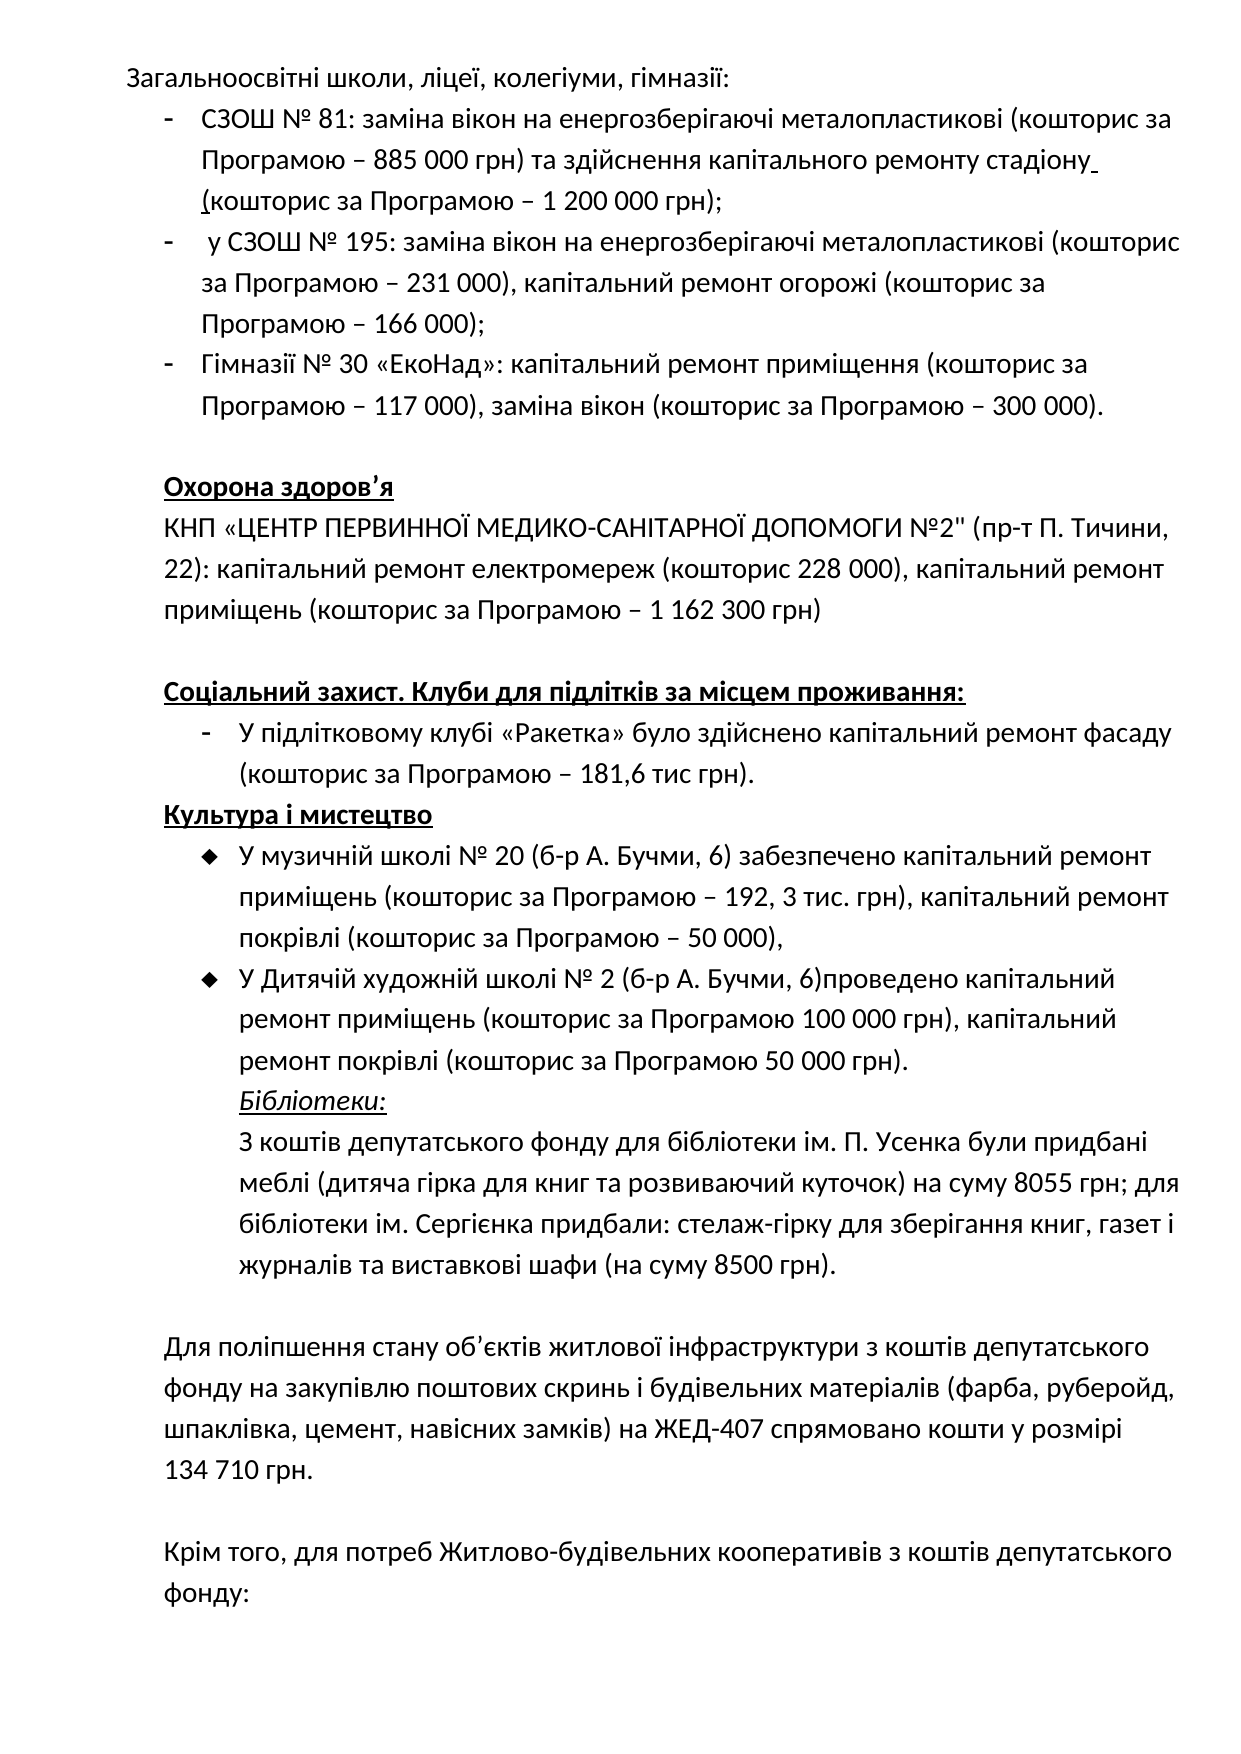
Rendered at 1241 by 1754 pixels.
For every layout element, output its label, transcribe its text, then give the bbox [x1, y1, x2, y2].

list Бібліотеки: [239, 1082, 1181, 1118]
list Культура і мистецтво [164, 796, 1181, 832]
list Крім того, для потреб Житлово-будівельних кооперативів з коштів депутатського фонду: [164, 1533, 1181, 1609]
list у СЗОШ № 195: заміна вікон на енергозберігаючі металопластикові (кошторис за Програмою – 231 000), капітальний ремонт огорожі (кошторис за Програмою – 166 000); [164, 223, 1181, 340]
text Загальноосвітні школи, ліцеї, колегіуми, гімназії: [89, 59, 1181, 95]
list У музичній школі № 20 (б-р А. Бучми, 6) забезпечено капітальний ремонт приміщень (кошторис за Програмою – 192, 3 тис. грн), капітальний ремонт покрівлі (кошторис за Програмою – 50 000), [201, 837, 1181, 954]
list З коштів депутатського фонду для бібліотеки ім. П. Усенка були придбані меблі (дитяча гірка для книг та розвиваючий куточок) на суму 8055 грн; для бібліотеки ім. Сергієнка придбали: стелаж-гірку для зберігання книг, газет і журналів та виставкові шафи (на суму 8500 грн). [239, 1123, 1181, 1282]
list Для поліпшення стану об’єктів житлової інфраструктури з коштів депутатського фонду на закупівлю поштових скринь і будівельних матеріалів (фарба, руберойд, шпаклівка, цемент, навісних замків) на ЖЕД-407 спрямовано кошти у розмірі 134 710 грн. [164, 1328, 1181, 1487]
list Соціальний захист. Клуби для підлітків за місцем проживання: [164, 673, 1181, 709]
list Гімназії № 30 «ЕкоНад»: капітальний ремонт приміщення (кошторис за Програмою – 117 000), заміна вікон (кошторис за Програмою – 300 000). [164, 346, 1181, 422]
list Охорона здоров’я [164, 468, 1181, 504]
list У Дитячій художній школі № 2 (б-р А. Бучми, 6)проведено капітальний ремонт приміщень (кошторис за Програмою 100 000 грн), капітальний ремонт покрівлі (кошторис за Програмою 50 000 грн). [201, 960, 1181, 1077]
list СЗОШ № 81: заміна вікон на енергозберігаючі металопластикові (кошторис за Програмою – 885 000 грн) та здійснення капітального ремонту стадіону (кошторис за Програмою – 1 200 000 грн); [164, 100, 1181, 217]
list КНП «ЦЕНТР ПЕРВИННОЇ МЕДИКО-САНIТАРНОЇ ДОПОМОГИ №2" (пр-т П. Тичини, 22): капітальний ремонт електромереж (кошторис 228 000), капітальний ремонт приміщень (кошторис за Програмою – 1 162 300 грн) [164, 509, 1181, 627]
list У підлітковому клубі «Ракетка» було здійснено капітальний ремонт фасаду (кошторис за Програмою – 181,6 тис грн). [201, 714, 1181, 791]
